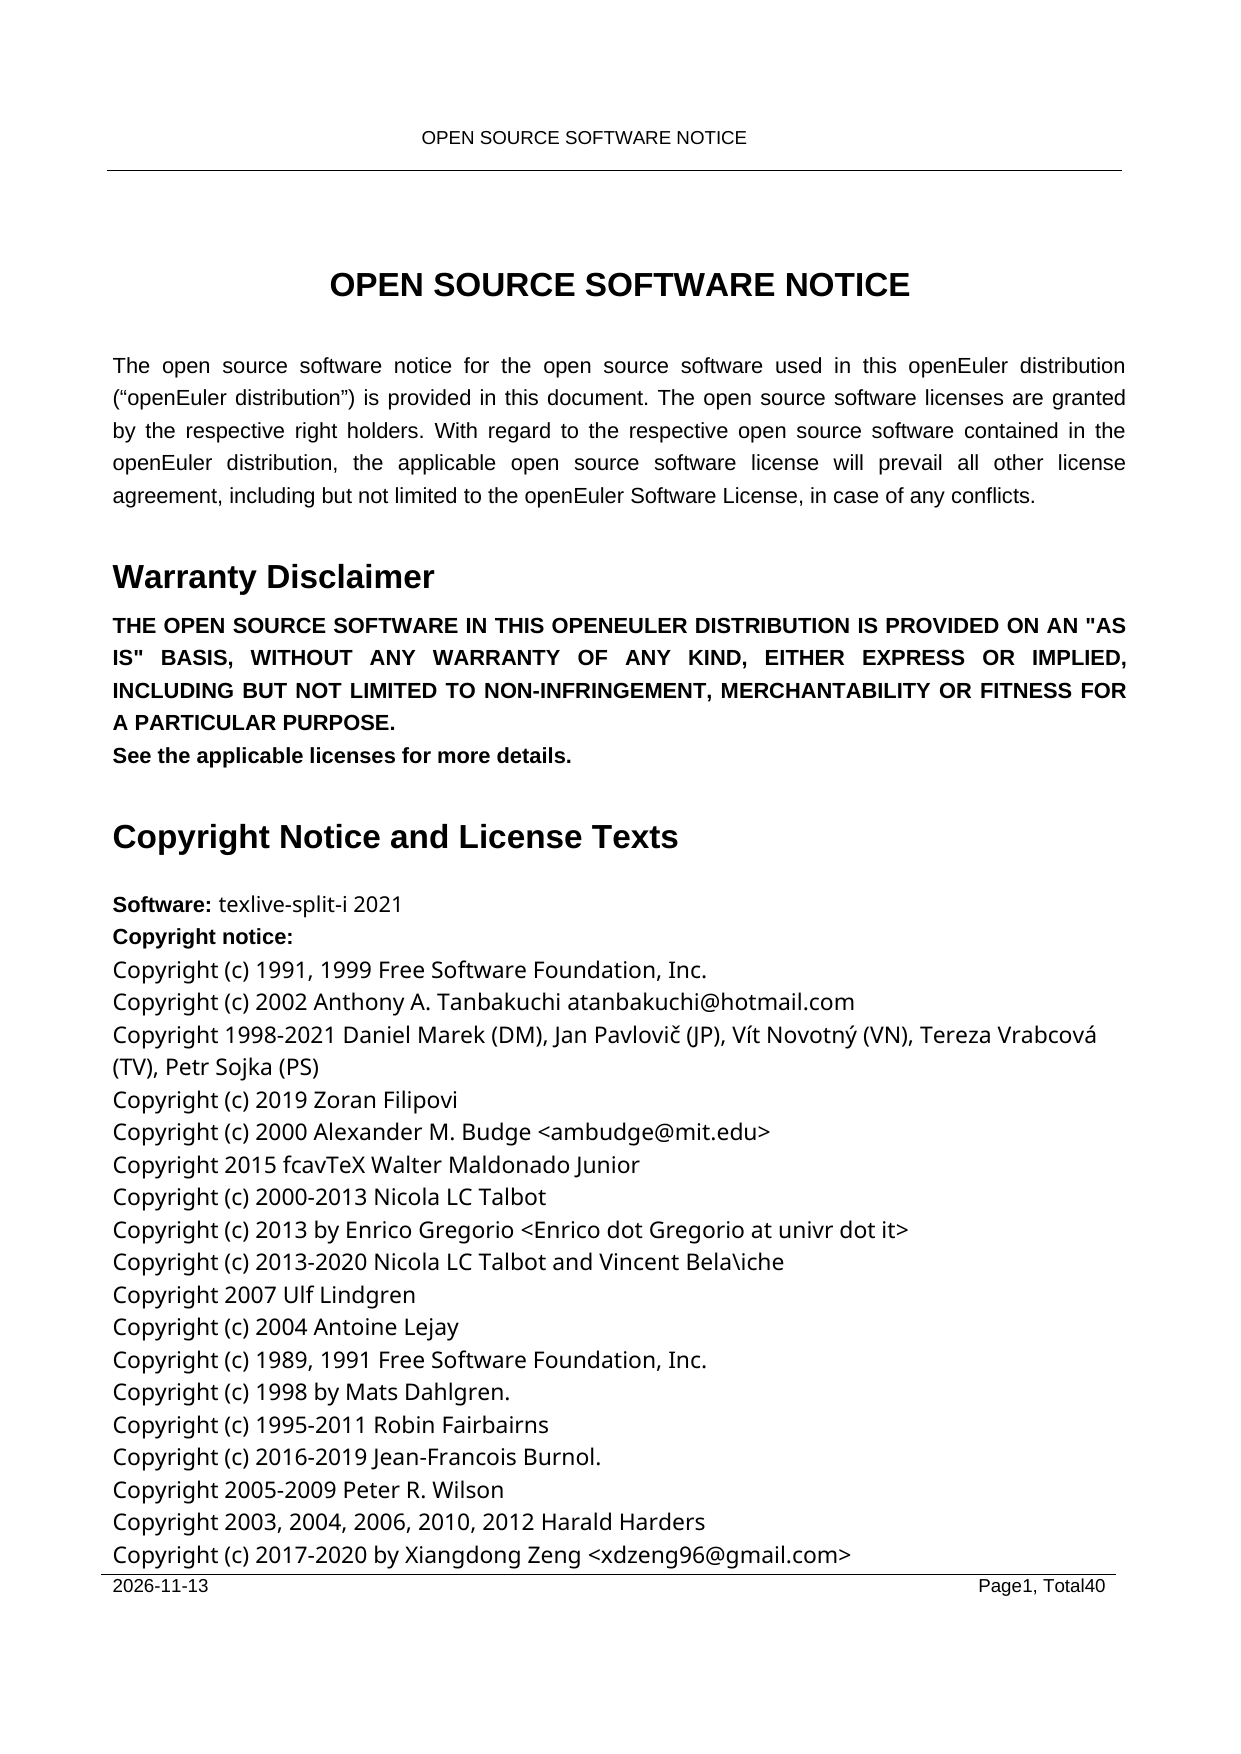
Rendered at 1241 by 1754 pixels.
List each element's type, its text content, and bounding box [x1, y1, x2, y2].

text OPEN SOURCE SOFTWARE NOTICE [112, 251, 1128, 316]
text THE OPEN SOURCE SOFTWARE IN THIS OPENEULER DISTRIBUTION IS PROVIDED ON AN "AS IS" BASIS, WITHOUT ANY WARRANTY OF ANY KIND, EITHER EXPRESS OR IMPLIED, INCLUDING BUT NOT LIMITED TO NON-INFRINGEMENT, MERCHANTABILITY OR FITNESS FOR A PARTICULAR PURPOSE. See the applicable licenses for more details. [112, 609, 1128, 771]
text The open source software notice for the open source software used in this openEuler distribution (“openEuler distribution”) is provided in this document. The open source software licenses are granted by the respective right holders. With regard to the respective open source software contained in the openEuler distribution, the applicable open source software license will prevail all other license agreement, including but not limited to the openEuler Software License, in case of any conflicts. [112, 349, 1128, 511]
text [112, 953, 1128, 1571]
text Warranty Disclaimer [112, 544, 1128, 609]
text Software: texlive-split-i 2021 [112, 888, 1128, 921]
text Copyright notice: [112, 921, 1128, 953]
text Copyright Notice and License Texts [112, 804, 1128, 869]
